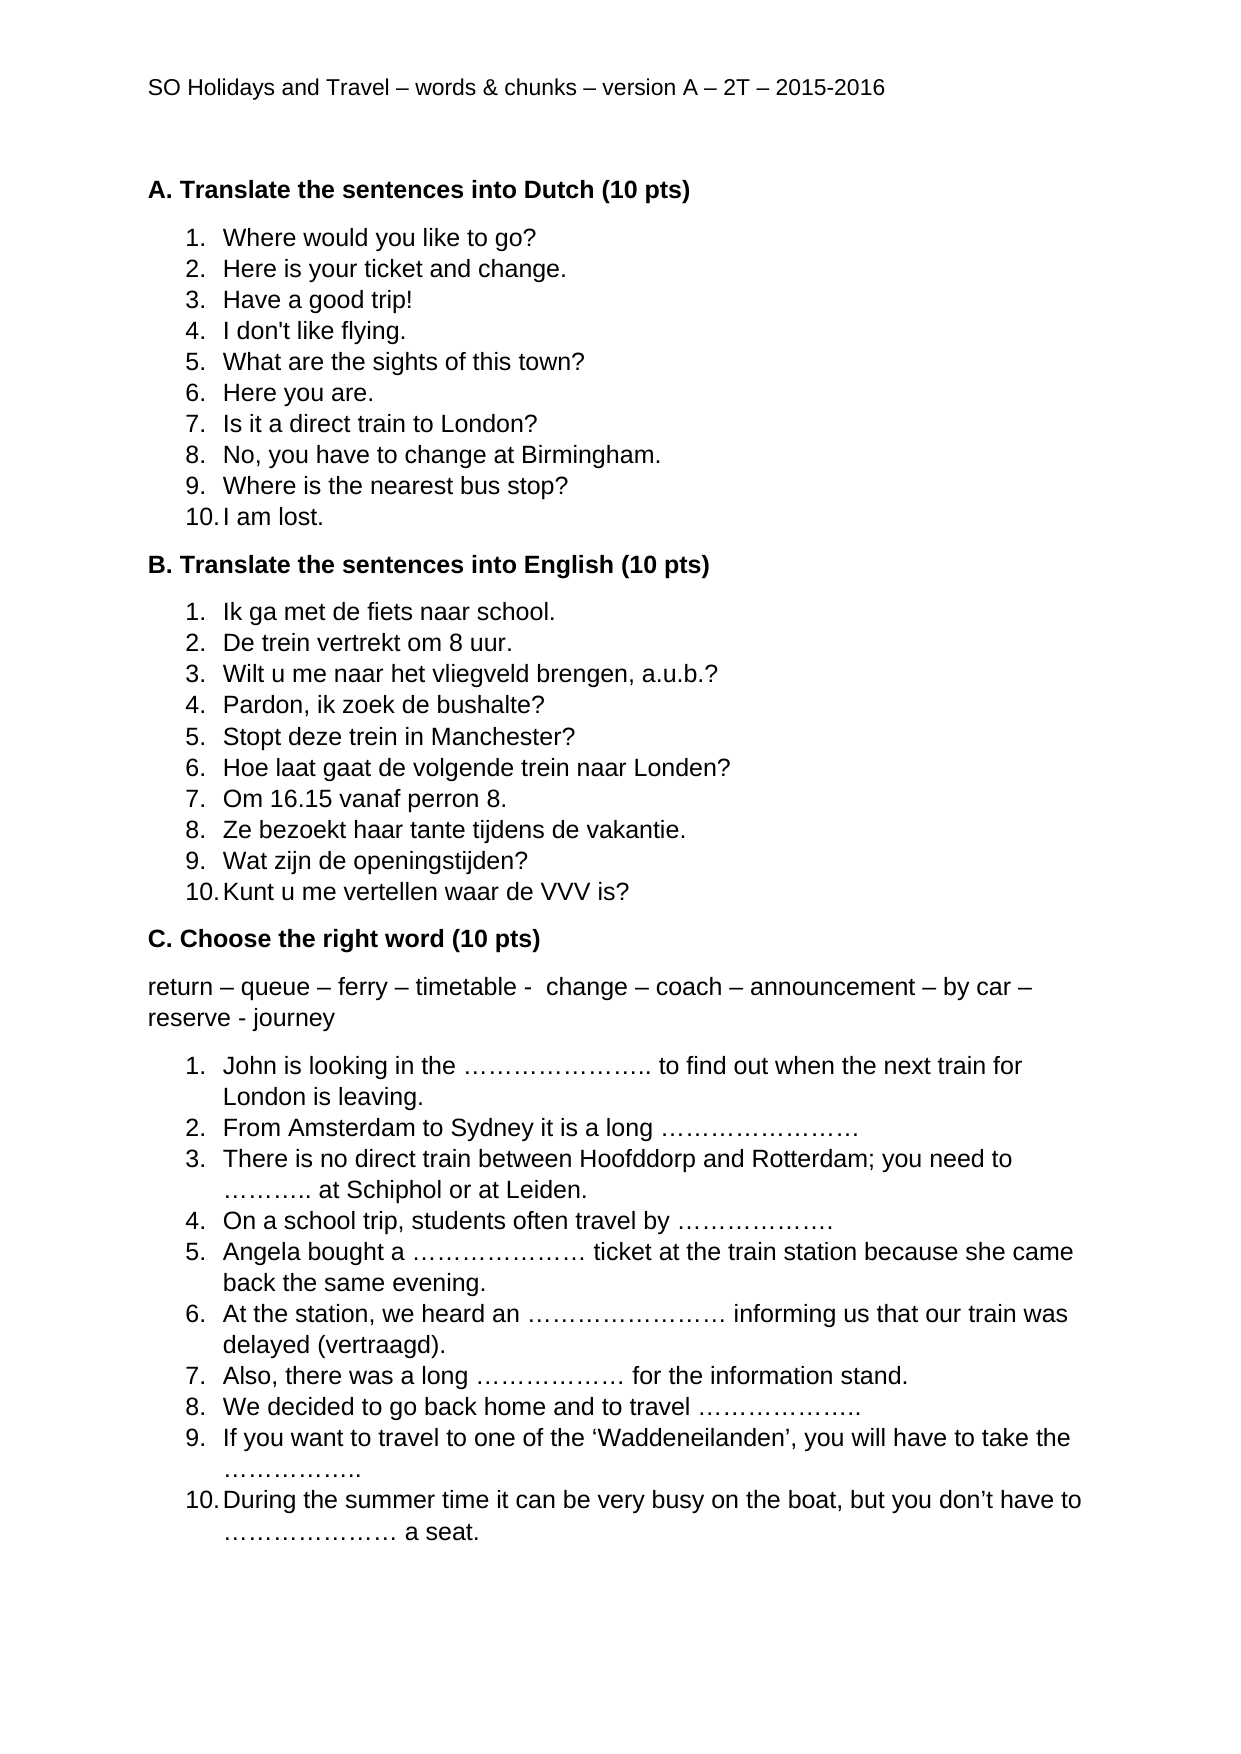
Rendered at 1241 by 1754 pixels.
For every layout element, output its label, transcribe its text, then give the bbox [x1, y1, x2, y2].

list Here you are. [185, 378, 1093, 407]
list Wilt u me naar het vliegveld brengen, a.u.b.? [185, 659, 1093, 688]
list De trein vertrekt om 8 uur. [185, 628, 1093, 657]
list No, you have to change at Birmingham. [185, 440, 1093, 469]
list Stopt deze trein in Manchester? [185, 722, 1093, 750]
list What are the sights of this town? [185, 347, 1093, 376]
list Here is your ticket and change. [185, 254, 1093, 282]
list Ze bezoekt haar tante tijdens de vakantie. [185, 815, 1093, 843]
list On a school trip, students often travel by ………………. [185, 1206, 1093, 1235]
list Om 16.15 vanaf perron 8. [185, 784, 1093, 812]
list Angela bought a ………………… ticket at the train station because she came back the same evening. [185, 1237, 1093, 1297]
list We decided to go back home and to travel ……………….. [185, 1392, 1093, 1421]
list I don't like flying. [185, 316, 1093, 344]
list If you want to travel to one of the ‘Waddeneilanden’, you will have to take the …………….. [185, 1423, 1093, 1483]
text return – queue – ferry – timetable - change – coach – announcement – by car – reserve - journey [148, 972, 1093, 1032]
list I am lost. [185, 502, 1093, 531]
text B. Translate the sentences into English (10 pts) [148, 550, 1093, 578]
list Where would you like to go? [185, 223, 1093, 251]
list During the summer time it can be very busy on the boat, but you don’t have to ………………… a seat. [185, 1486, 1093, 1545]
list Is it a direct train to London? [185, 409, 1093, 438]
list There is no direct train between Hoofddorp and Rotterdam; you need to ……….. at Schiphol or at Leiden. [185, 1144, 1093, 1204]
list Kunt u me vertellen waar de VVV is? [185, 877, 1093, 906]
list Have a good trip! [185, 285, 1093, 313]
text C. Choose the right word (10 pts) [148, 924, 1093, 953]
list John is looking in the ………………….. to find out when the next train for London is leaving. [185, 1051, 1093, 1111]
list Hoe laat gaat de volgende trein naar Londen? [185, 753, 1093, 781]
list Also, there was a long ……………… for the information stand. [185, 1361, 1093, 1390]
list Pardon, ik zoek de bushalte? [185, 691, 1093, 719]
list Ik ga met de fiets naar school. [185, 597, 1093, 626]
text A. Translate the sentences into Dutch (10 pts) [148, 175, 1093, 204]
list Wat zijn de openingstijden? [185, 846, 1093, 874]
list At the station, we heard an …………………… informing us that our train was delayed (vertraagd). [185, 1299, 1093, 1359]
list Where is the nearest bus stop? [185, 471, 1093, 500]
list From Amsterdam to Sydney it is a long …………………… [185, 1113, 1093, 1142]
